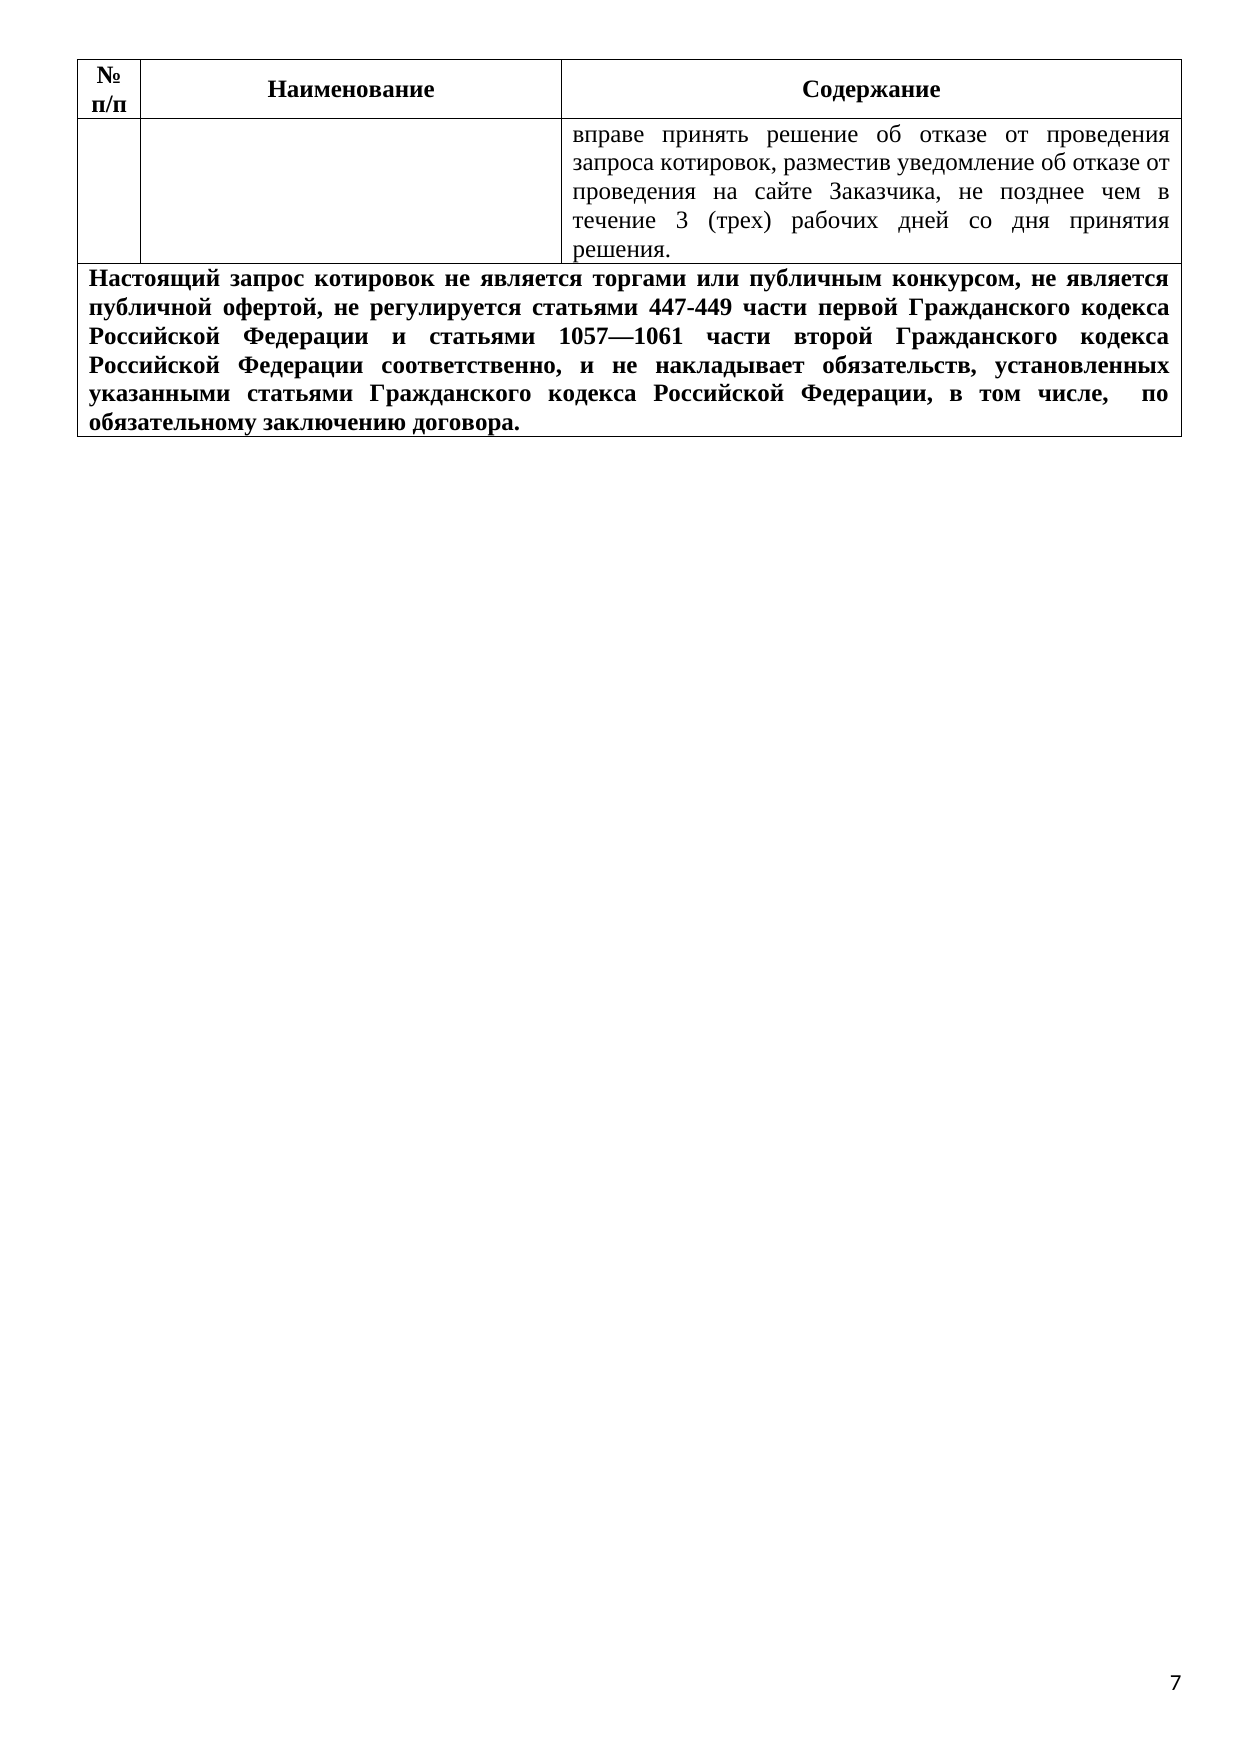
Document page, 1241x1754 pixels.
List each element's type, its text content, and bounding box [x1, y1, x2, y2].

table_header Содержание [562, 60, 1181, 118]
table_header Наименование [141, 60, 561, 118]
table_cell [141, 119, 561, 262]
table_cell 25 [78, 119, 140, 262]
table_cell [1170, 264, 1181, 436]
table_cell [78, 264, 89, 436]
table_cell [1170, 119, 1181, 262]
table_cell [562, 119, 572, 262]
